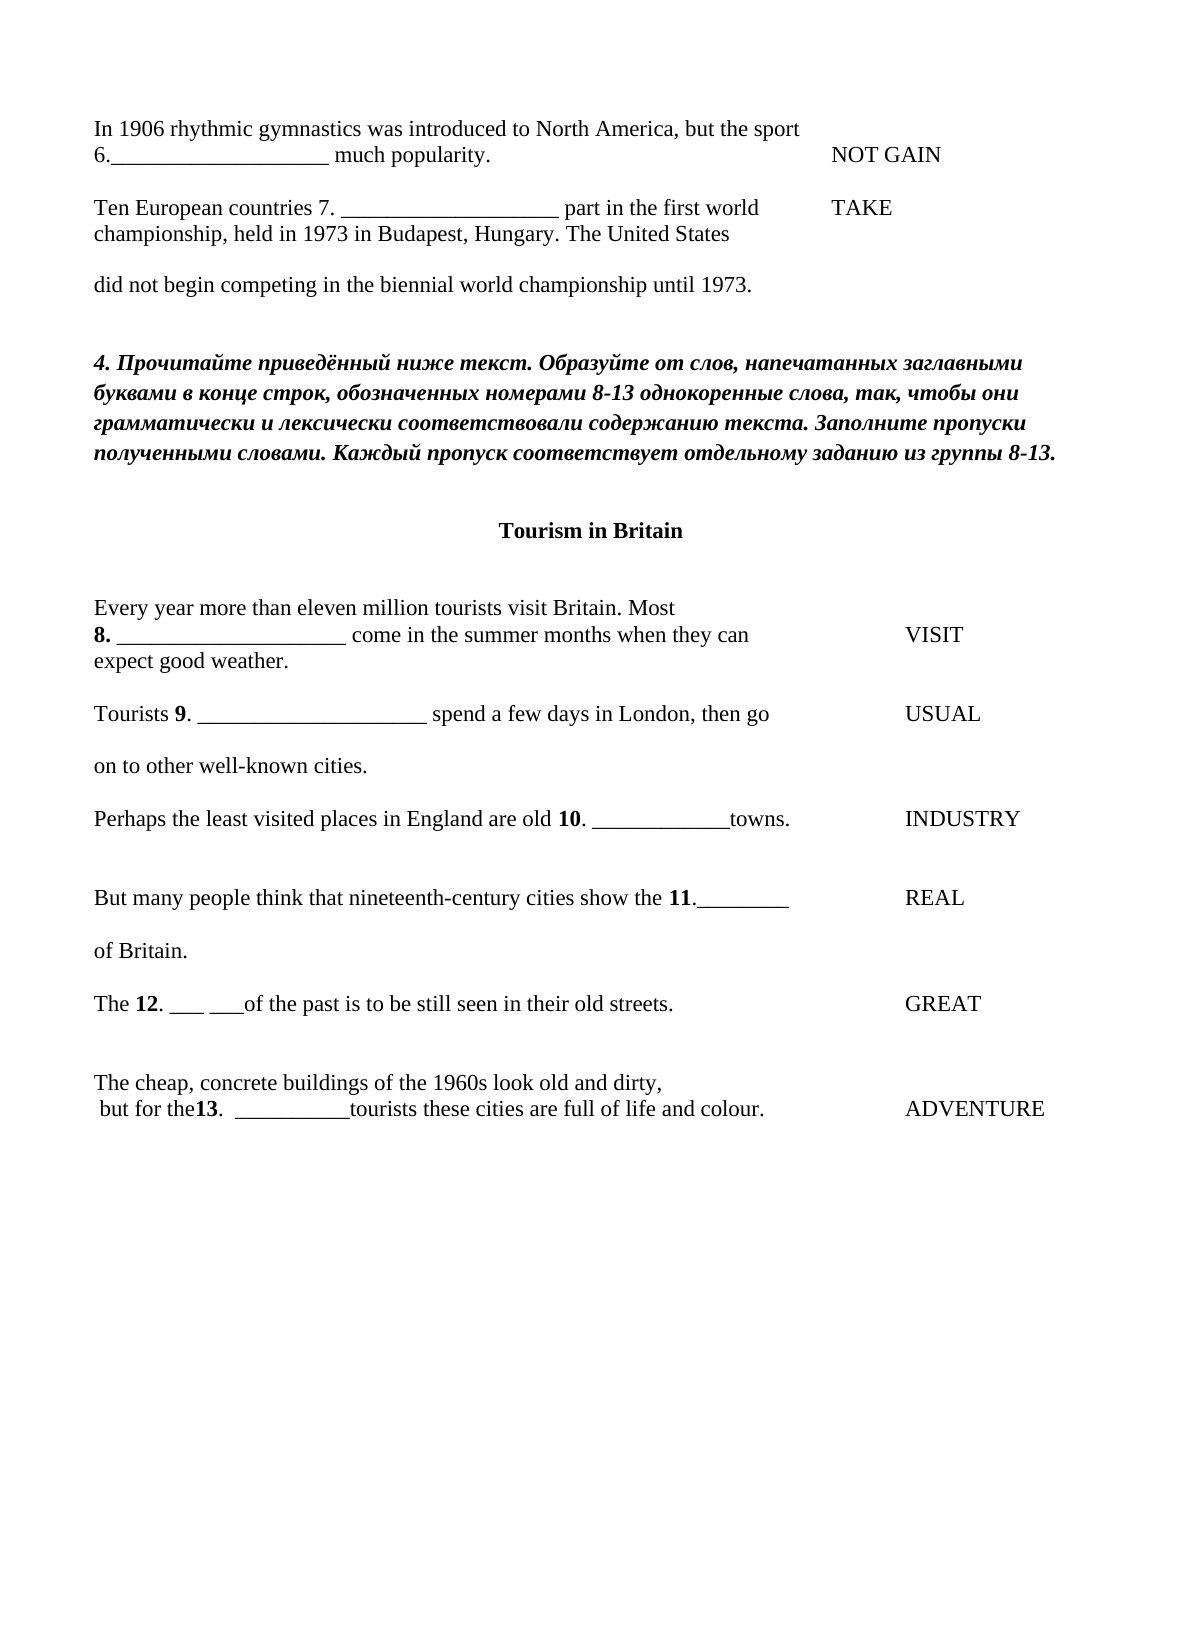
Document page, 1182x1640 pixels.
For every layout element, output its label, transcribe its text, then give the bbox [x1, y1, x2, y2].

text did not begin competing in the biennial world championship until 1973. [94, 271, 1087, 298]
text The 12. ___ ___of the past is to be still seen in their old streets. GREAT [94, 989, 1087, 1016]
text The cheap, concrete buildings of the 1960s look old and dirty, [94, 1069, 1087, 1095]
text But many people think that nineteenth-century cities show the 11.________ REAL [94, 884, 1087, 911]
text Perhaps the least visited places in England are old 10. ____________towns. INDUSTRY [94, 805, 1087, 831]
text 8. ____________________ come in the summer months when they can VISIT [94, 621, 1087, 647]
text but for the13. __________tourists these cities are full of life and colour. ADVENTURE [94, 1095, 1087, 1121]
text on to other well-known cities. [94, 752, 1087, 779]
text Every year more than eleven million tourists visit Britain. Most [94, 594, 1087, 621]
text In 1906 rhythmic gymnastics was introduced to North America, but the sport [94, 115, 1087, 141]
text 4. Прочитайте приведённый ниже текст. Образуйте от слов, напечатанных заглавными буквами в конце строк, обозначенных номерами 8-13 однокоренные слова, так, чтобы они грамматически и лексически соответствовали содержанию текста. Заполните пропуски полученными словами. Каждый пропуск соответствует отдельному заданию из группы 8-13. [94, 349, 1087, 466]
text Ten European countries 7. ___________________ part in the first world TAKE [94, 194, 1087, 220]
text 6.___________________ much popularity. NOT GAIN [94, 141, 1087, 168]
text Tourism in Britain [94, 517, 1087, 543]
text Tourists 9. ____________________ spend a few days in London, then go USUAL [94, 700, 1087, 726]
text championship, held in 1973 in Budapest, Hungary. The United States [94, 220, 1087, 247]
text of Britain. [94, 937, 1087, 963]
text expect good weather. [94, 647, 1087, 673]
